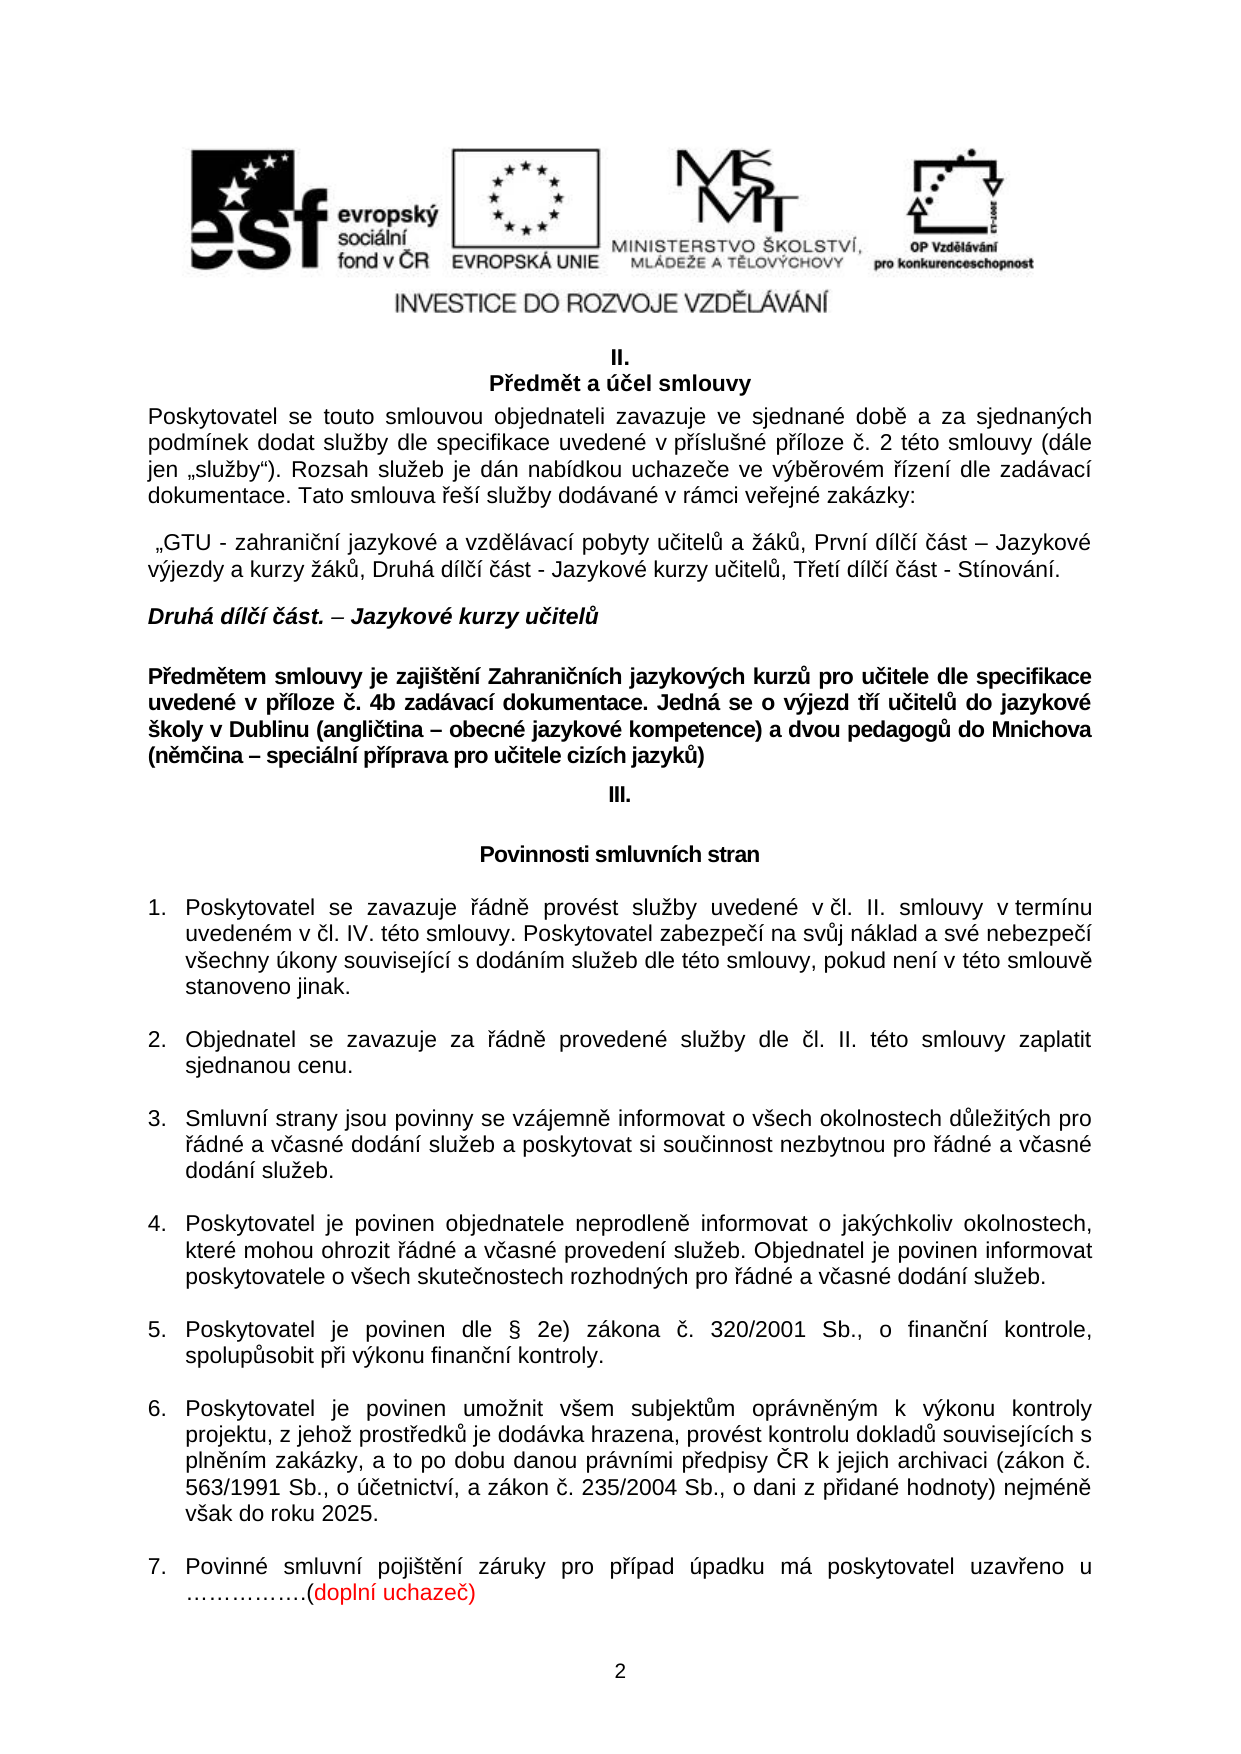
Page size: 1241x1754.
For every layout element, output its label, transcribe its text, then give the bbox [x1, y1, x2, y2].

list Druhá dílčí část. – Jazykové kurzy učitelů [148, 603, 1092, 629]
subtitle Předmět a účel smlouvy [148, 370, 1092, 397]
list Povinné smluvní pojištění záruky pro případ úpadku má poskytovatel uzavřeno u …………….(doplní uchazeč) [148, 1553, 1092, 1606]
list Poskytovatel se touto smlouvou objednateli zavazuje ve sjednané době a za sjednaných podmínek dodat služby dle specifikace uvedené v příslušné příloze č. 2 této smlouvy (dále jen „služby“). Rozsah služeb je dán nabídkou uchazeče ve výběrovém řízení dle zadávací dokumentace. Tato smlouva řeší služby dodávané v rámci veřejné zakázky: [148, 403, 1092, 508]
list Poskytovatel je povinen umožnit všem subjektům oprávněným k výkonu kontroly projektu, z jehož prostředků je dodávka hrazena, provést kontrolu dokladů souvisejících s plněním zakázky, a to po dobu danou právními předpisy ČR k jejich archivaci (zákon č. 563/1991 Sb., o účetnictví, a zákon č. 235/2004 Sb., o dani z přidané hodnoty) nejméně však do roku 2025. [148, 1395, 1092, 1526]
list Objednatel se zavazuje za řádně provedené služby dle čl. II. této smlouvy zaplatit sjednanou cenu. [148, 1026, 1092, 1078]
text Povinnosti smluvních stran [148, 841, 1092, 868]
list Poskytovatel je povinen objednatele neprodleně informovat o jakýchkoliv okolnostech, které mohou ohrozit řádné a včasné provedení služeb. Objednatel je povinen informovat poskytovatele o všech skutečnostech rozhodných pro řádné a včasné dodání služeb. [148, 1210, 1092, 1289]
subtitle II. [148, 344, 1092, 370]
list „GTU - zahraniční jazykové a vzdělávací pobyty učitelů a žáků, První dílčí část – Jazykové výjezdy a kurzy žáků, Druhá dílčí část - Jazykové kurzy učitelů, Třetí dílčí část - Stínování. [148, 529, 1092, 582]
list Předmětem smlouvy je zajištění Zahraničních jazykových kurzů pro učitele dle specifikace uvedené v příloze č. 4b zadávací dokumentace. Jedná se o výjezd tří učitelů do jazykové školy v Dublinu (angličtina – obecné jazykové kompetence) a dvou pedagogů do Mnichova (němčina – speciální příprava pro učitele cizích jazyků) [148, 663, 1092, 768]
list III. [148, 781, 1092, 807]
picture [147, 112, 1093, 344]
list Poskytovatel je povinen dle § 2e) zákona č. 320/2001 Sb., o finanční kontrole, spolupůsobit při výkonu finanční kontroly. [148, 1316, 1092, 1368]
list Poskytovatel se zavazuje řádně provést služby uvedené v čl. II. smlouvy v termínu uvedeném v čl. IV. této smlouvy. Poskytovatel zabezpečí na svůj náklad a své nebezpečí všechny úkony související s dodáním služeb dle této smlouvy, pokud není v této smlouvě stanoveno jinak. [148, 894, 1092, 999]
list Smluvní strany jsou povinny se vzájemně informovat o všech okolnostech důležitých pro řádné a včasné dodání služeb a poskytovat si součinnost nezbytnou pro řádné a včasné dodání služeb. [148, 1105, 1092, 1184]
